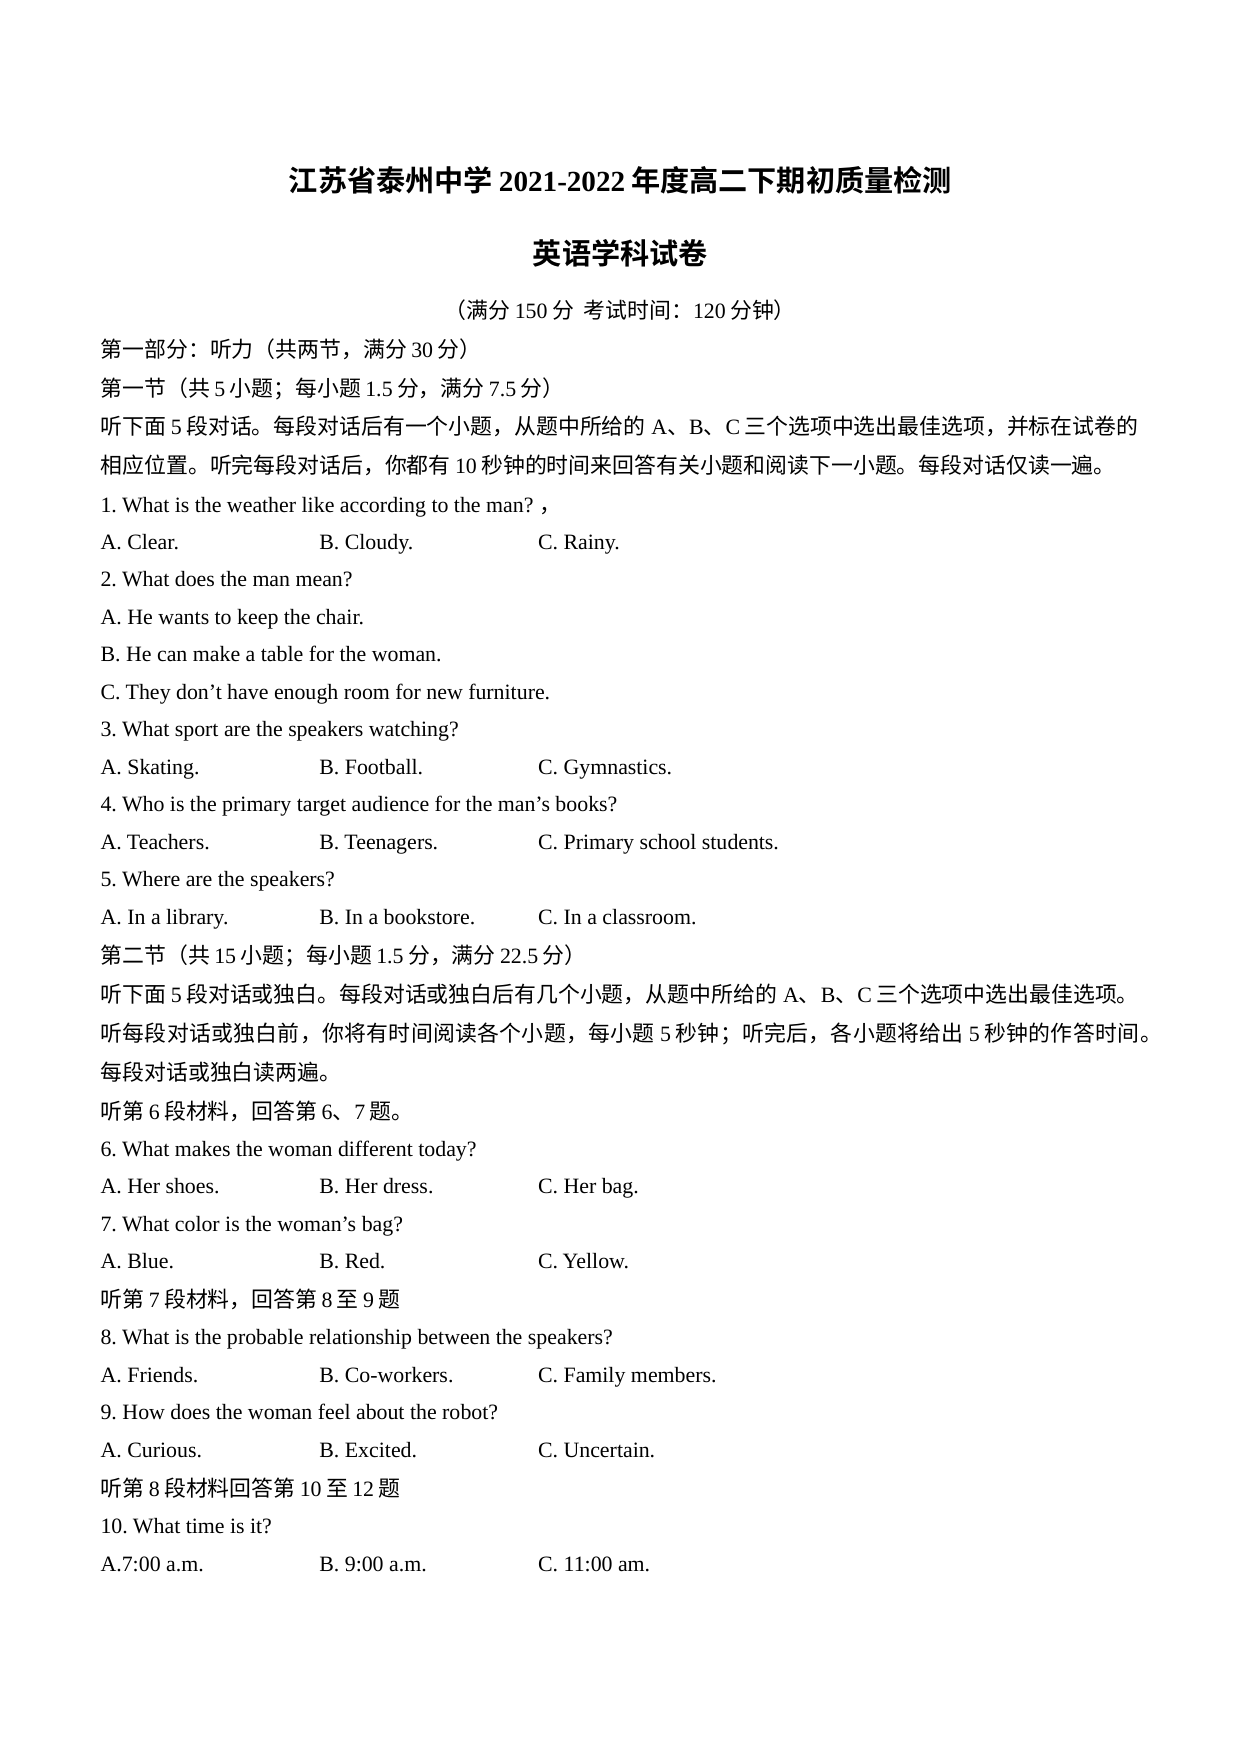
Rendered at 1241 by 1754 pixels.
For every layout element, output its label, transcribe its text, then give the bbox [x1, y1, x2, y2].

text 英语学科试卷 [100, 219, 1140, 284]
text 1. What is the weather like according to the man? ， [100, 487, 1140, 519]
text A. Teachers. B. Teenagers. C. Primary school students. [100, 825, 1140, 858]
text A. Curious. B. Excited. C. Uncertain. [100, 1433, 1140, 1466]
text A. Blue. B. Red. C. Yellow. [100, 1244, 1140, 1277]
text B. He can make a table for the woman. [100, 638, 1140, 670]
text （满分150分 考试时间：120分钟） [100, 293, 1140, 325]
text 听第6段材料，回答第6、7题。 [100, 1093, 1140, 1126]
text 第二节（共15小题；每小题1.5分，满分22.5分） [100, 938, 1140, 970]
text 3. What sport are the speakers watching? [100, 713, 1140, 745]
text A. Clear. B. Cloudy. C. Rainy. [100, 525, 1140, 558]
text 听下面5段对话。每段对话后有一个小题，从题中所给的A、B、C三个选项中选出最佳选项，并标在试卷的相应位置。听完每段对话后，你都有10秒钟的时间来回答有关小题和阅读下一小题。每段对话仅读一遍。 [100, 409, 1140, 480]
text 听第7段材料，回答第8至9题 [100, 1282, 1140, 1314]
text A.7:00 a.m. B. 9:00 a.m. C. 11:00 am. [100, 1547, 1140, 1579]
text A. Her shoes. B. Her dress. C. Her bag. [100, 1169, 1140, 1202]
text 第一节（共5小题；每小题1.5分，满分7.5分） [100, 370, 1140, 403]
text 听第8段材料回答第10至12题 [100, 1471, 1140, 1503]
text A. Friends. B. Co-workers. C. Family members. [100, 1358, 1140, 1391]
text 6. What makes the woman different today? [100, 1132, 1140, 1164]
text 第一部分：听力（共两节，满分30分） [100, 331, 1140, 364]
text 10. What time is it? [100, 1509, 1140, 1542]
text 4. Who is the primary target audience for the man’s books? [100, 788, 1140, 820]
text C. They don’t have enough room for new furniture. [100, 675, 1140, 708]
text A. Skating. B. Football. C. Gymnastics. [100, 750, 1140, 783]
text A. In a library. B. In a bookstore. C. In a classroom. [100, 900, 1140, 933]
text 8. What is the probable relationship between the speakers? [100, 1321, 1140, 1353]
text 2. What does the man mean? [100, 563, 1140, 595]
text 听下面5段对话或独白。每段对话或独白后有几个小题，从题中所给的A、B、C三个选项中选出最佳选项。听每段对话或独白前，你将有时间阅读各个小题，每小题5秒钟；听完后，各小题将给出5秒钟的作答时间。每段对话或独白读两遍。 [100, 977, 1140, 1087]
text 7. What color is the woman’s bag? [100, 1207, 1140, 1239]
text 9. How does the woman feel about the robot? [100, 1396, 1140, 1428]
text 5. Where are the speakers? [100, 863, 1140, 895]
text A. He wants to keep the chair. [100, 600, 1140, 633]
text 江苏省泰州中学2021-2022年度高二下期初质量检测 [100, 146, 1140, 211]
